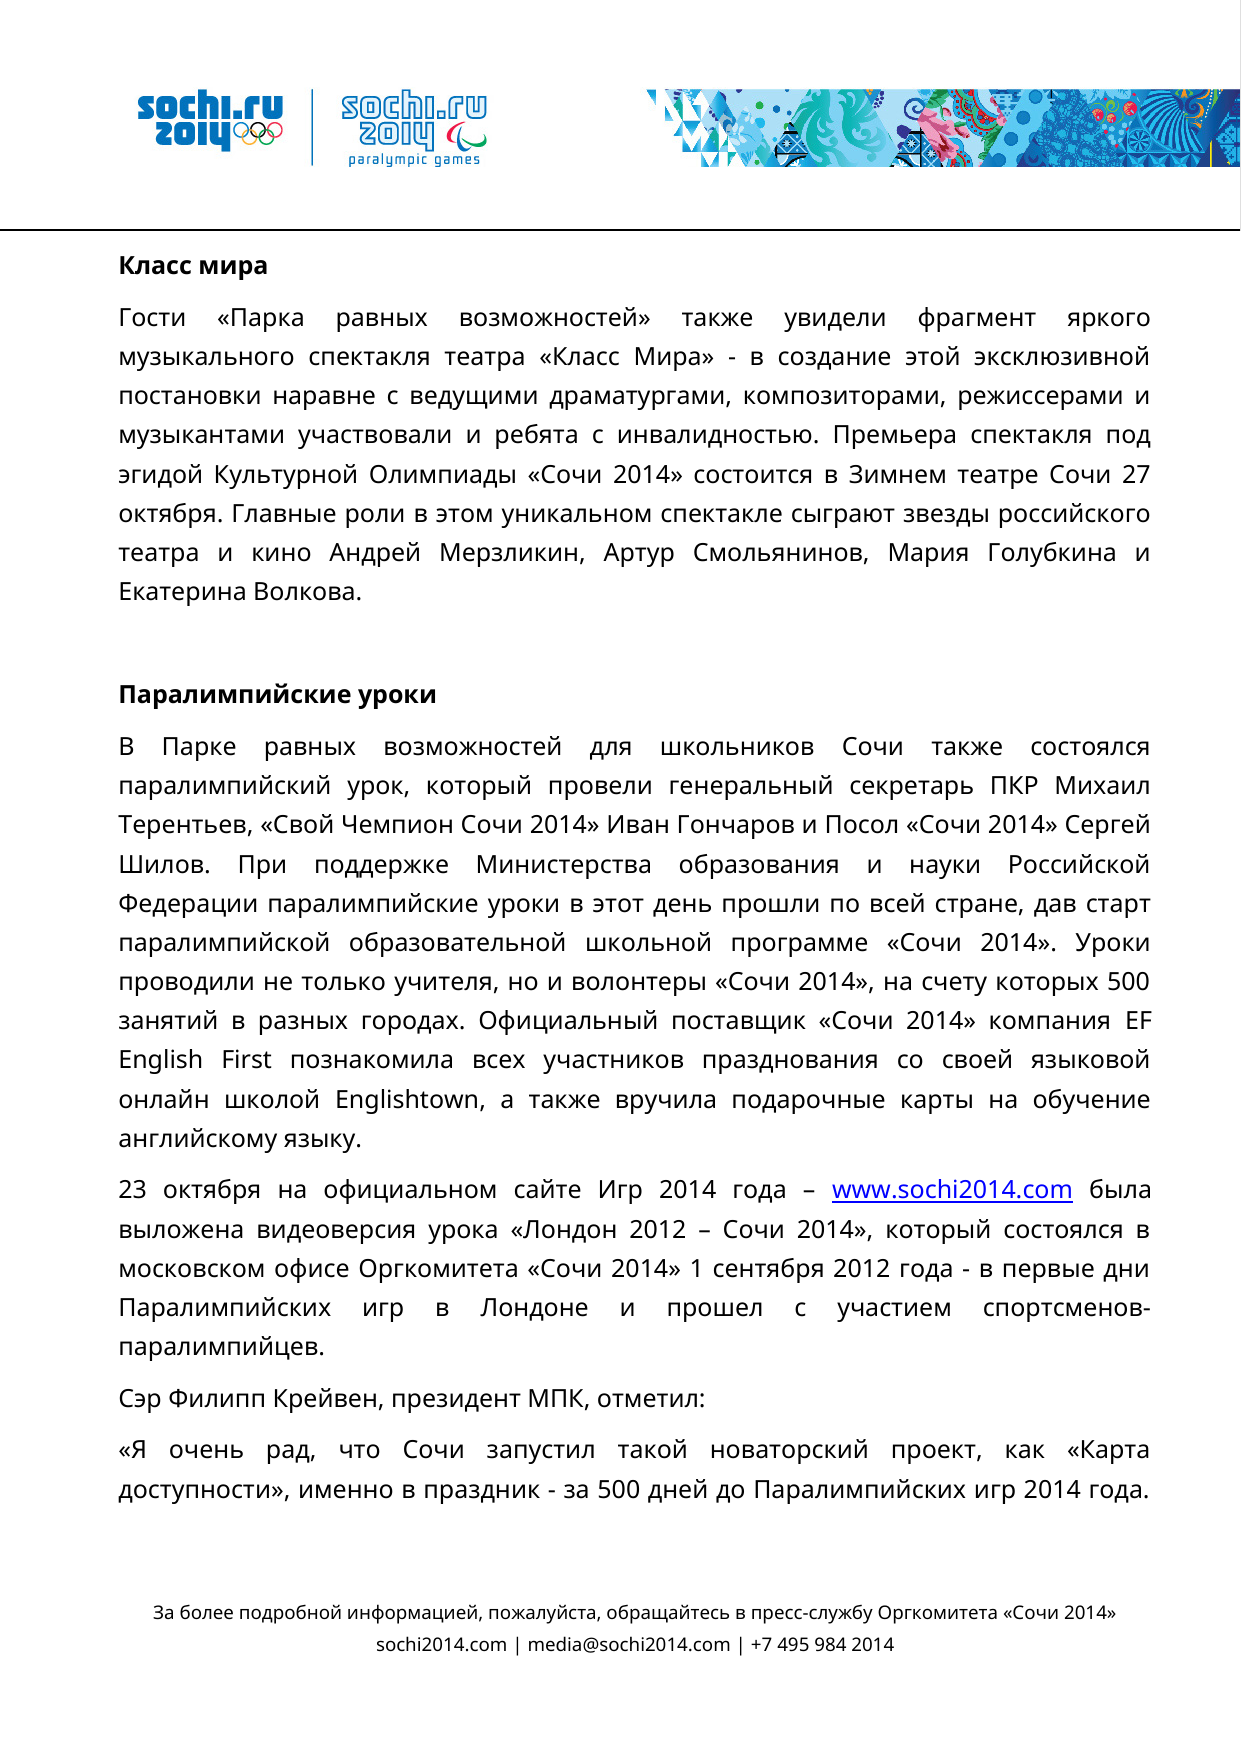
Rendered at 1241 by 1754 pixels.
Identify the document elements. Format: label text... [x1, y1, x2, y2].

text Паралимпийские уроки [118, 677, 1152, 711]
text Сэр Филипп Крейвен, президент МПК, отметил: [118, 1381, 1152, 1414]
text 23 октября на официальном сайте Игр 2014 года – www.sochi2014.com была выложена видеоверсия урока «Лондон 2012 – Сочи 2014», который состоялся в московском офисе Оргкомитета «Сочи 2014» 1 сентября 2012 года - в первые дни Паралимпийских игр в Лондоне и прошел с участием спортсменов-паралимпийцев. [118, 1172, 1152, 1363]
text Класс мира [118, 248, 1152, 282]
picture [0, 0, 1240, 229]
text Гости «Парка равных возможностей» также увидели фрагмент яркого музыкального спектакля театра «Класс Мира» - в создание этой эксклюзивной постановки наравне с ведущими драматургами, композиторами, режиссерами и музыкантами участвовали и ребята с инвалидностью. Премьера спектакля под эгидой Культурной Олимпиады «Сочи 2014» состоится в Зимнем театре Сочи 27 октября. Главные роли в этом уникальном спектакле сыграют звезды российского театра и кино Андрей Мерзликин, Артур Смольянинов, Мария Голубкина и Екатерина Волкова. [118, 300, 1152, 608]
text В Парке равных возможностей для школьников Сочи также состоялся паралимпийский урок, который провели генеральный секретарь ПКР Михаил Терентьев, «Свой Чемпион Сочи 2014» Иван Гончаров и Посол «Сочи 2014» Сергей Шилов. При поддержке Министерства образования и науки Российской Федерации паралимпийские уроки в этот день прошли по всей стране, дав старт паралимпийской образовательной школьной программе «Сочи 2014». Уроки проводили не только учителя, но и волонтеры «Сочи 2014», на счету которых 500 занятий в разных городах. Официальный поставщик «Сочи 2014» компания EF English First познакомила всех участников празднования со своей языковой онлайн школой Englishtown, а также вручила подарочные карты на обучение английскому языку. [118, 729, 1152, 1154]
